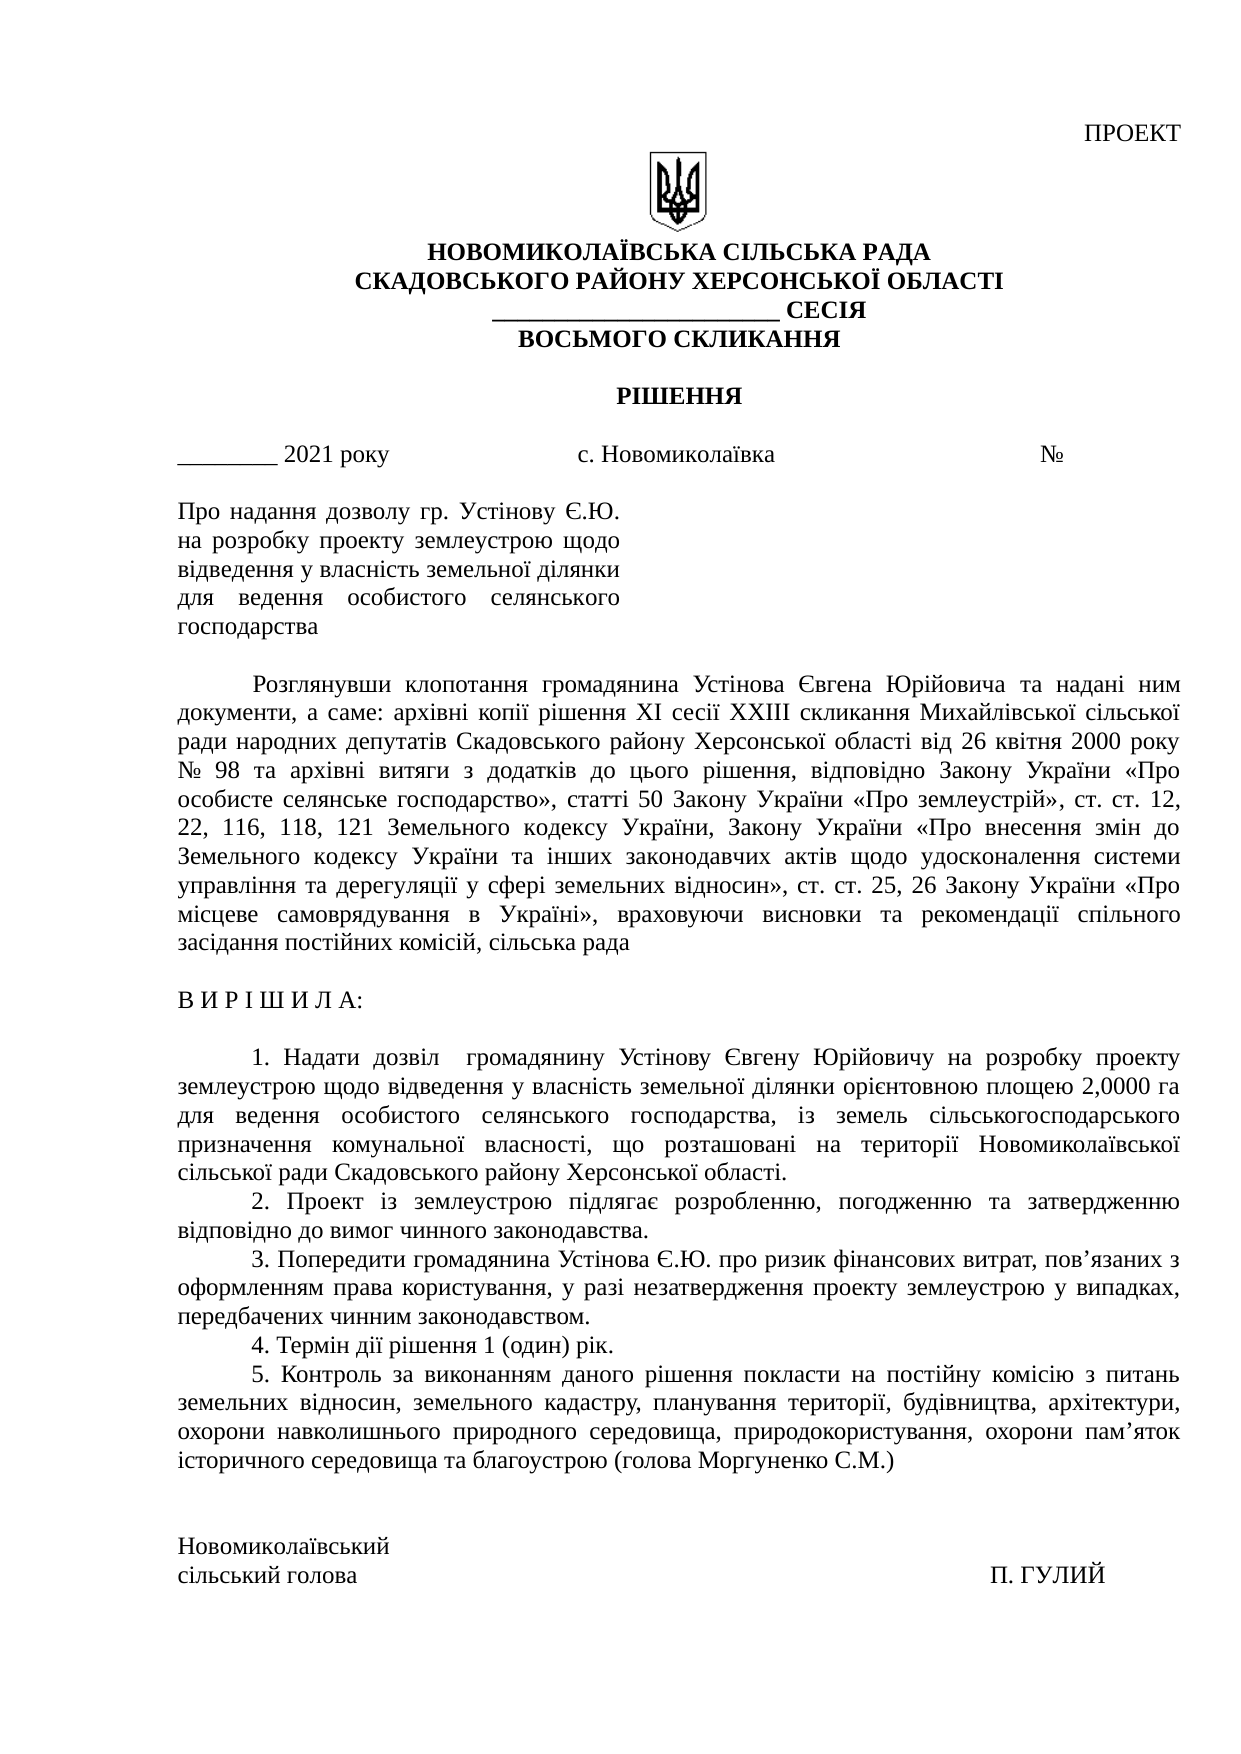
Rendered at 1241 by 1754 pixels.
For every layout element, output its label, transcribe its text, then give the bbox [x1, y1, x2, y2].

text НОВОМИКОЛАЇВСЬКА СІЛЬСЬКА РАДА [177, 237, 1181, 266]
text Новомиколаївський [177, 1531, 1181, 1560]
text ПРОЕКТ [177, 118, 1181, 147]
text ВОСЬМОГО СКЛИКАННЯ [177, 324, 1181, 352]
text 1. Надати дозвіл громадянину Устінову Євгену Юрійовичу на розробку проекту землеустрою щодо відведення у власність земельної ділянки орієнтовною площею 2,0000 га для ведення особистого селянського господарства, із земель сільськогосподарського призначення комунальної власності, що розташовані на території Новомиколаївської сільської ради Скадовського району Херсонської області. [177, 1042, 1181, 1186]
text Розглянувши клопотання громадянина Устінова Євгена Юрійовича та надані ним документи, а саме: архівні копії рішення ХІ сесії ХХІІІ скликання Михайлівської сільської ради народних депутатів Скадовського району Херсонської області від 26 квітня 2000 року № 98 та архівні витяги з додатків до цього рішення, відповідно Закону України «Про особисте селянське господарство», статті 50 Закону України «Про землеустрій», ст. ст. 12, 22, 116, 118, 121 Земельного кодексу України, Закону України «Про внесення змін до Земельного кодексу України та інших законодавчих актів щодо удосконалення системи управління та дерегуляції у сфері земельних відносин», ст. ст. 25, 26 Закону України «Про місцеве самоврядування в Україні», враховуючи висновки та рекомендації спільного засідання постійних комісій, сільська рада [177, 669, 1181, 956]
text 2. Проект із землеустрою підлягає розробленню, погодженню та затвердженню відповідно до вимог чинного законодавства. [177, 1186, 1181, 1244]
text Про надання дозволу гр. Устінову Є.Ю. на розробку проекту землеустрою щодо відведення у власність земельної ділянки для ведення особистого селянського господарства [177, 496, 620, 640]
text 4. Термін дії рішення 1 (один) рік. [177, 1330, 1181, 1359]
text 5. Контроль за виконанням даного рішення покласти на постійну комісію з питань земельних відносин, земельного кадастру, планування території, будівництва, архітектури, охорони навколишнього природного середовища, природокористування, охорони пам’яток історичного середовища та благоустрою (голова Моргуненко С.М.) [177, 1359, 1181, 1474]
text РІШЕННЯ [177, 381, 1181, 410]
text 3. Попередити громадянина Устінова Є.Ю. про ризик фінансових витрат, пов’язаних з оформленням права користування, у разі незатвердження проекту землеустрою у випадках, передбачених чинним законодавством. [177, 1244, 1181, 1330]
text _______________________ СЕСІЯ [177, 295, 1181, 324]
text СКАДОВСЬКОГО РАЙОНУ ХЕРСОНСЬКОЇ ОБЛАСТІ [177, 266, 1181, 295]
text В И Р І Ш И Л А: [177, 985, 1181, 1014]
text ________ 2021 року с. Новомиколаївка № [177, 439, 1181, 467]
text сільський голова П. ГУЛИЙ [177, 1560, 1181, 1589]
